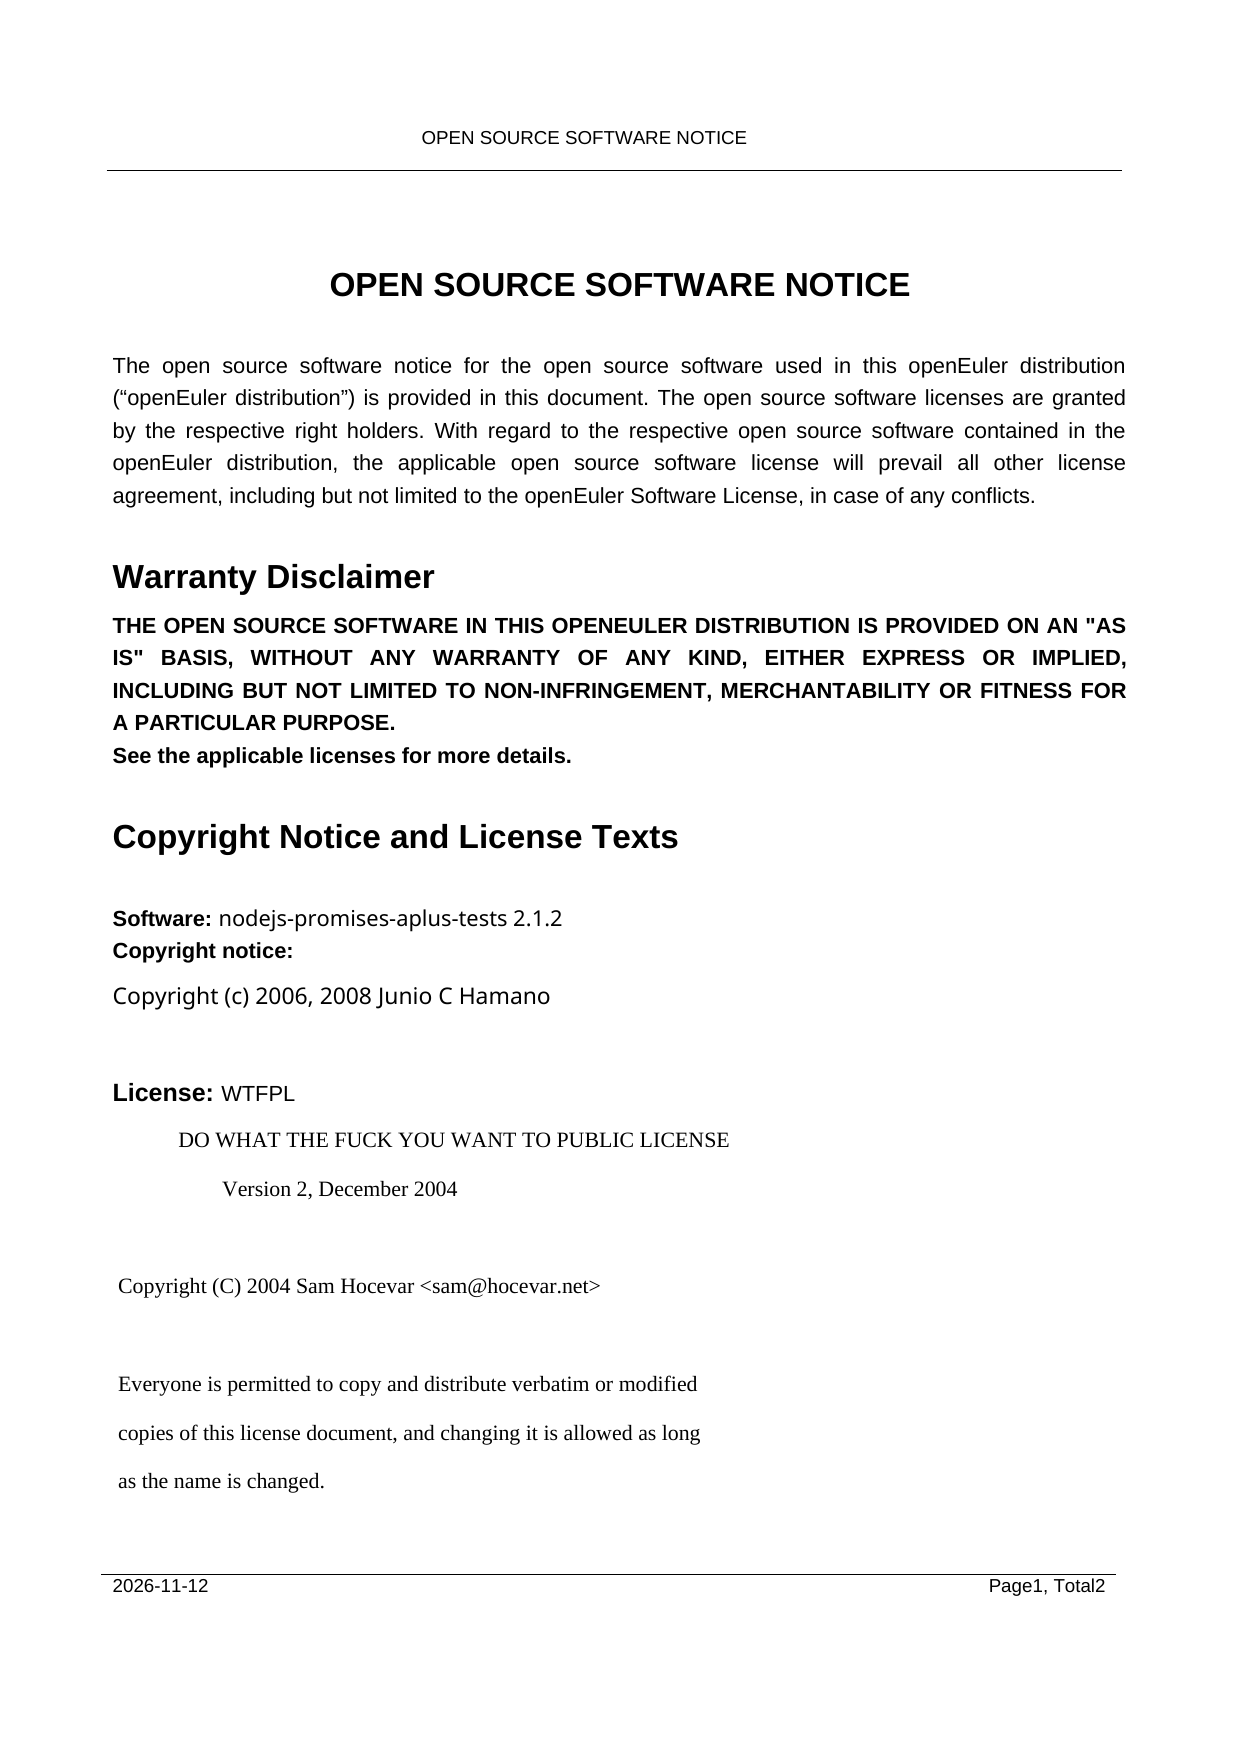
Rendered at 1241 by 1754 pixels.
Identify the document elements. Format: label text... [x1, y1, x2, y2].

text The open source software notice for the open source software used in this openEuler distribution (“openEuler distribution”) is provided in this document. The open source software licenses are granted by the respective right holders. With regard to the respective open source software contained in the openEuler distribution, the applicable open source software license will prevail all other license agreement, including but not limited to the openEuler Software License, in case of any conflicts. [112, 349, 1128, 511]
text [112, 1123, 1128, 1497]
text Copyright notice: [112, 934, 1128, 966]
text Warranty Disclaimer [112, 544, 1128, 609]
text THE OPEN SOURCE SOFTWARE IN THIS OPENEULER DISTRIBUTION IS PROVIDED ON AN "AS IS" BASIS, WITHOUT ANY WARRANTY OF ANY KIND, EITHER EXPRESS OR IMPLIED, INCLUDING BUT NOT LIMITED TO NON-INFRINGEMENT, MERCHANTABILITY OR FITNESS FOR A PARTICULAR PURPOSE. See the applicable licenses for more details. [112, 609, 1128, 771]
text OPEN SOURCE SOFTWARE NOTICE [112, 251, 1128, 316]
text Software: nodejs-promises-aplus-tests 2.1.2 [112, 901, 1128, 934]
text License: WTFPL [112, 1077, 1128, 1109]
text Copyright (c) 2006, 2008 Junio C Hamano [112, 979, 1128, 1060]
text Copyright Notice and License Texts [112, 804, 1128, 869]
